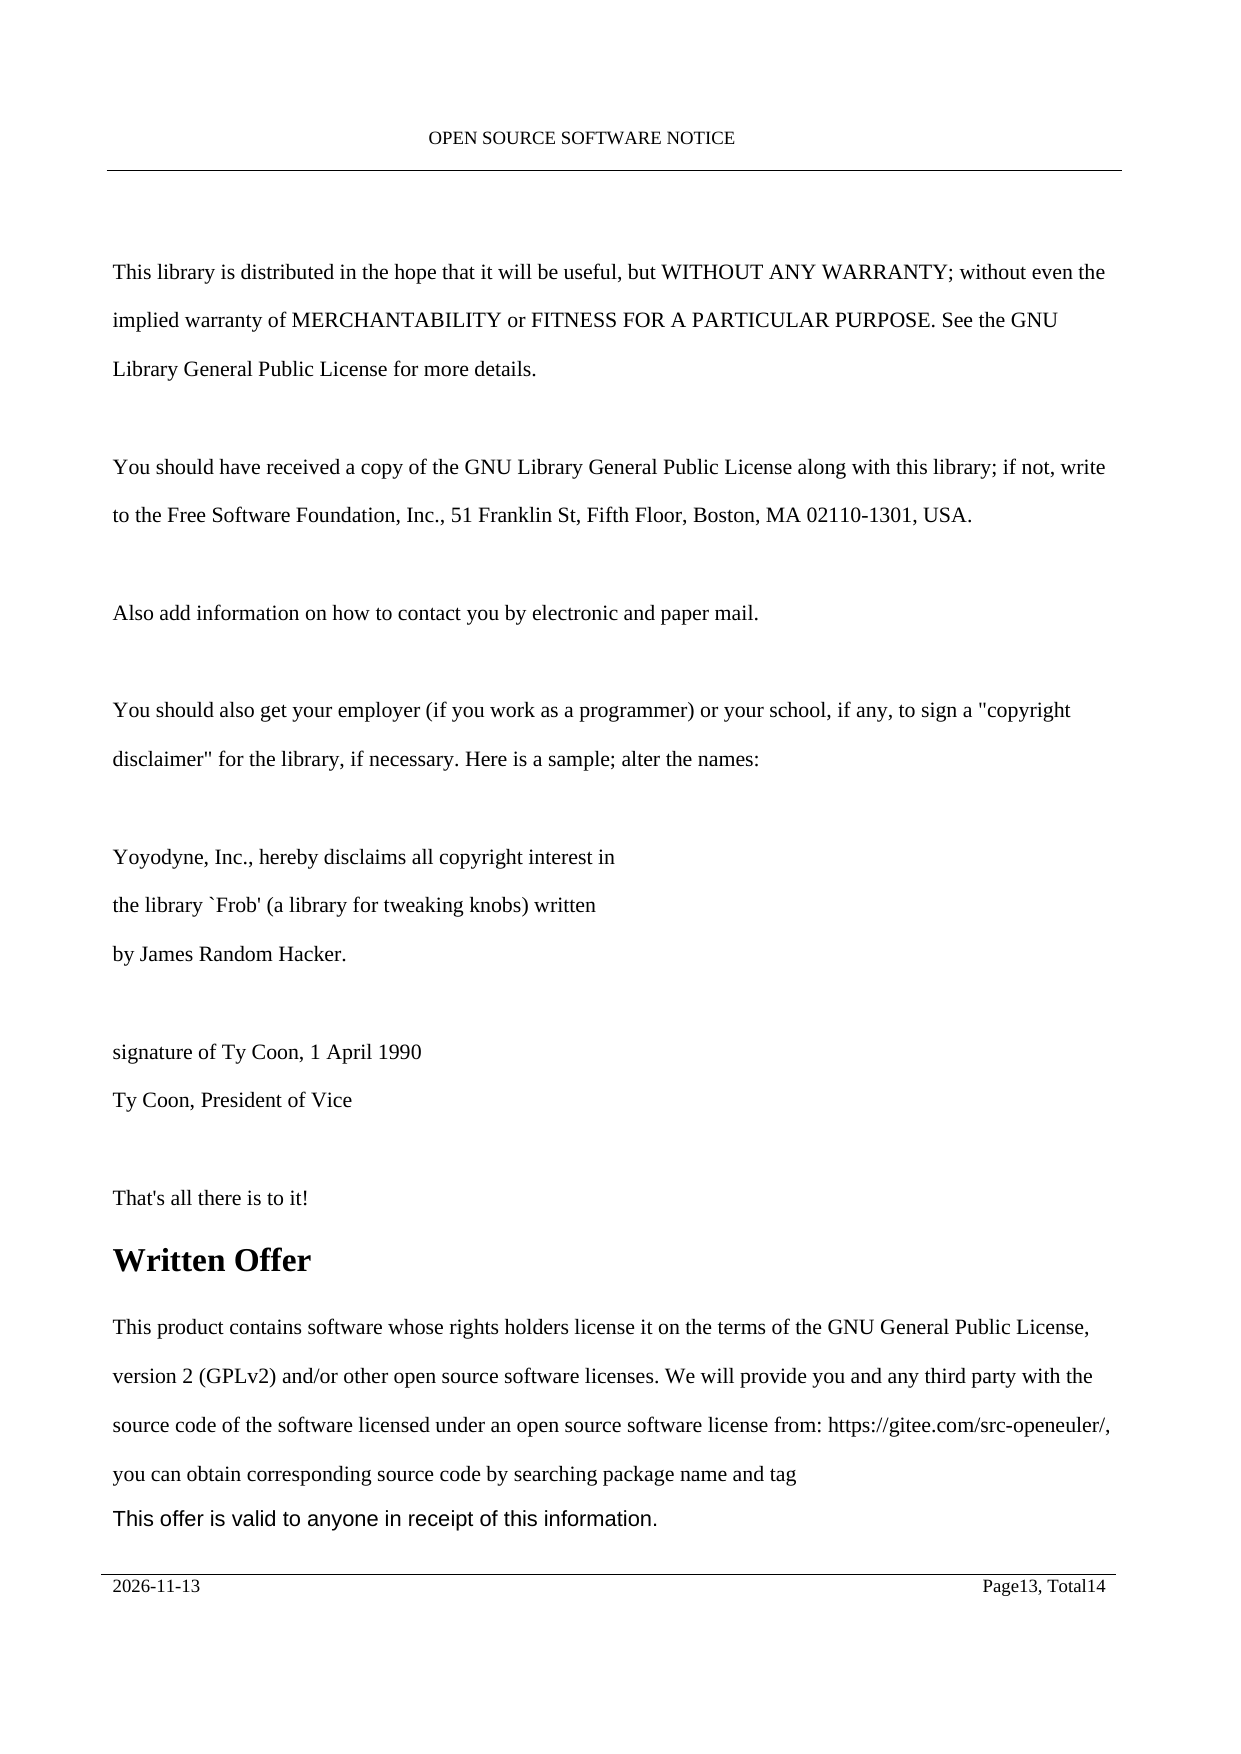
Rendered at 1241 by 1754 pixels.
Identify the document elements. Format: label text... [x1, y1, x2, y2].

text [112, 206, 1128, 1214]
text Written Offer [112, 1226, 1128, 1291]
text This product contains software whose rights holders license it on the terms of the GNU General Public License, version 2 (GPLv2) and/or other open source software licenses. We will provide you and any third party with the source code of the software licensed under an open source software license from: https://gitee.com/src-openeuler/, you can obtain corresponding source code by searching package name and tag [112, 1311, 1128, 1489]
text This offer is valid to anyone in receipt of this information. [112, 1502, 1128, 1534]
